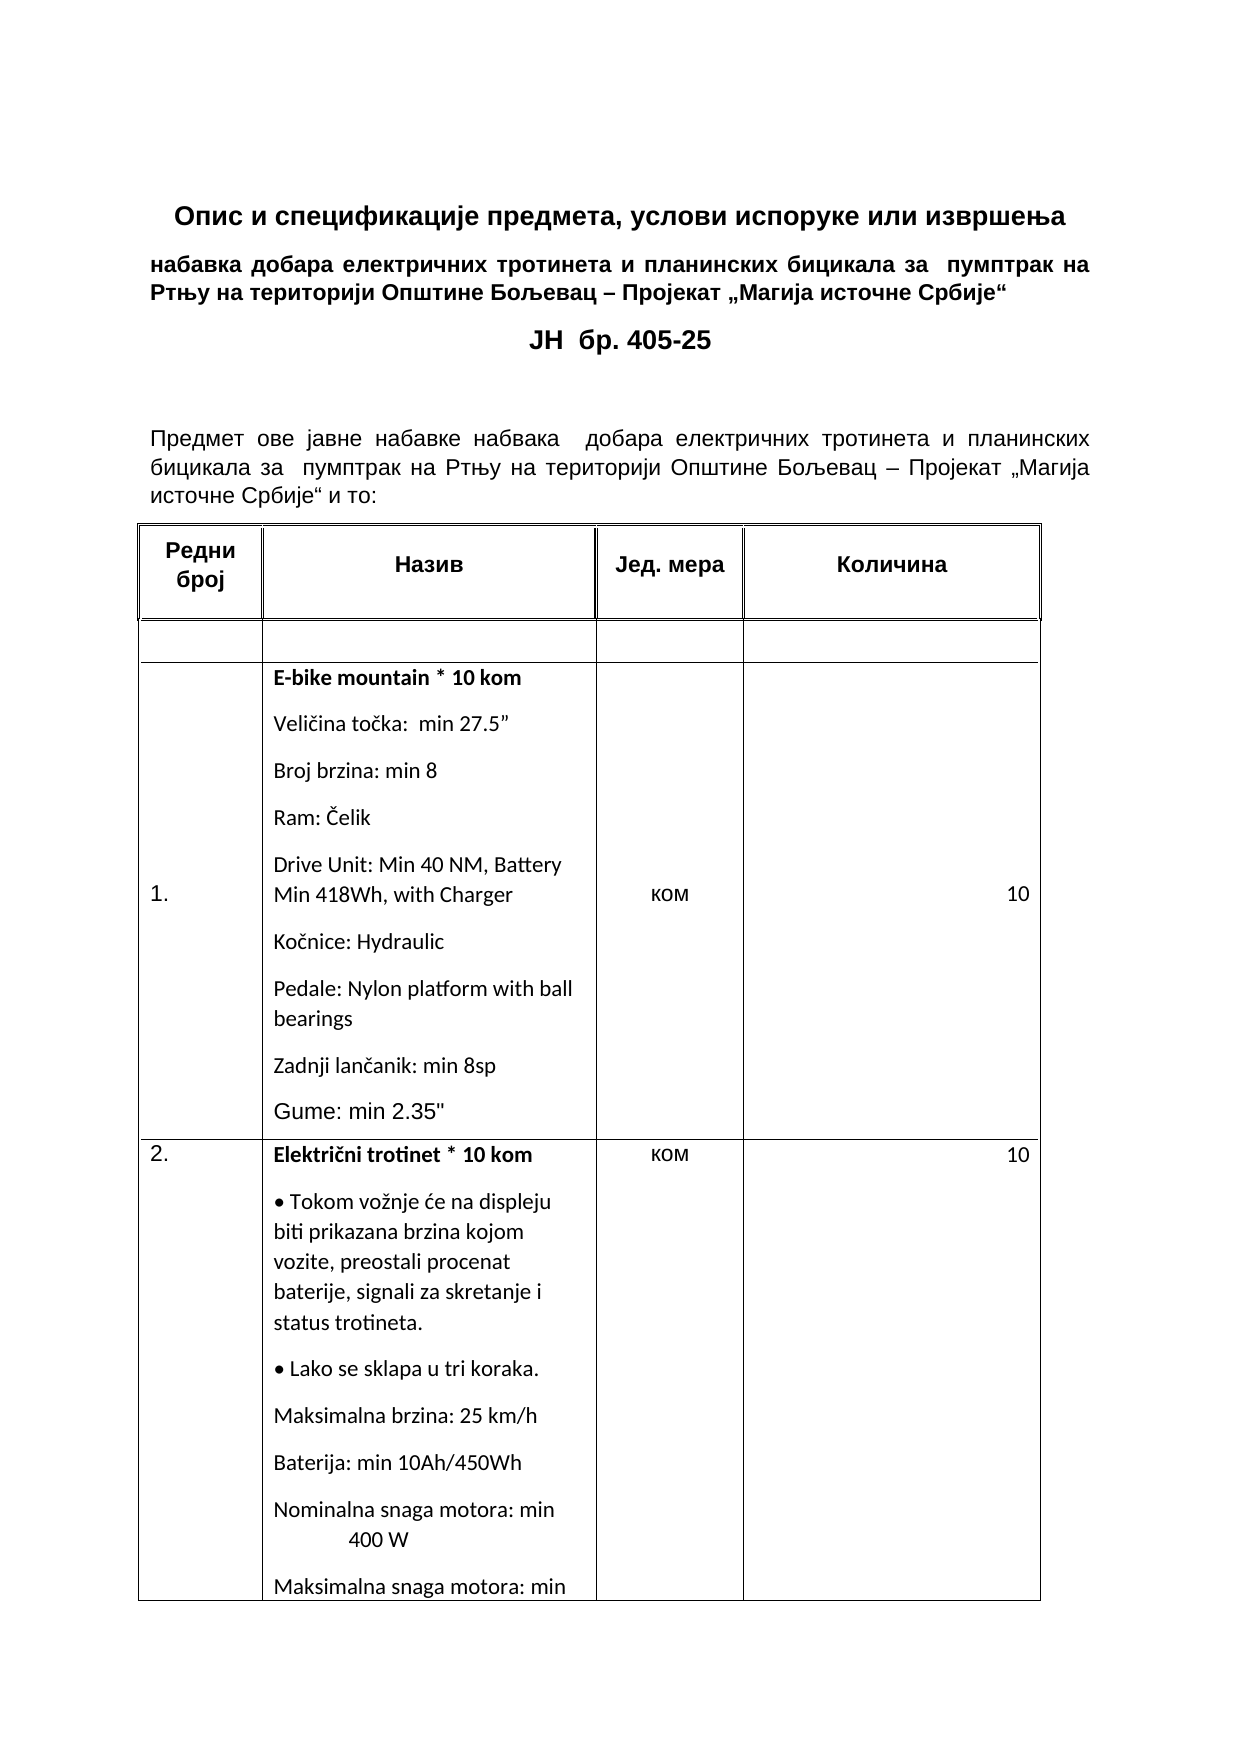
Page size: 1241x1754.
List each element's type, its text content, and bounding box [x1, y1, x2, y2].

text ЈН бр. 405-25 [150, 324, 1090, 356]
table_cell ком [597, 1140, 743, 1600]
table_cell [597, 621, 743, 662]
table_cell ком [597, 663, 743, 1139]
table_header Јед. мера [596, 526, 743, 617]
table_cell 1. [139, 662, 262, 1139]
table_cell 10 [744, 662, 1040, 1139]
text Опис и спецификације предмета, услови испоруке или извршења [150, 200, 1090, 232]
text набавка добара електричних тротинета и планинских бицикала за пумптрак на Ртњу на територији Општине Бољевац – Пројекат „Магија источне Србије“ [150, 251, 1090, 306]
table_cell [263, 621, 596, 662]
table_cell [263, 1140, 596, 1600]
table_header Редни број [140, 526, 262, 617]
table_cell [139, 618, 262, 662]
table_cell E-bike mountain * 10 kom Veličina točka: min 27.5” Broj brzina: min 8 Ram: Čelik Drive Unit: Min 40 NM, Battery Min 418Wh, with Charger Kočnice: Hydraulic Pedale: Nylon platform with ball bearings Zadnji lančanik: min 8sp Gume: min 2.35" [263, 663, 596, 1139]
text Предмет ове јавне набавке набвака добара електричних тротинета и планинских бицикала за пумптрак на Ртњу на територији Општине Бољевац – Пројекат „Магија источне Србије“ и то: [150, 425, 1090, 508]
table_header Назив [262, 526, 596, 617]
table_cell 10 [744, 1139, 1040, 1600]
table_cell [744, 618, 1040, 662]
table_header Количина [744, 526, 1039, 617]
table_cell 2. [139, 1139, 262, 1600]
